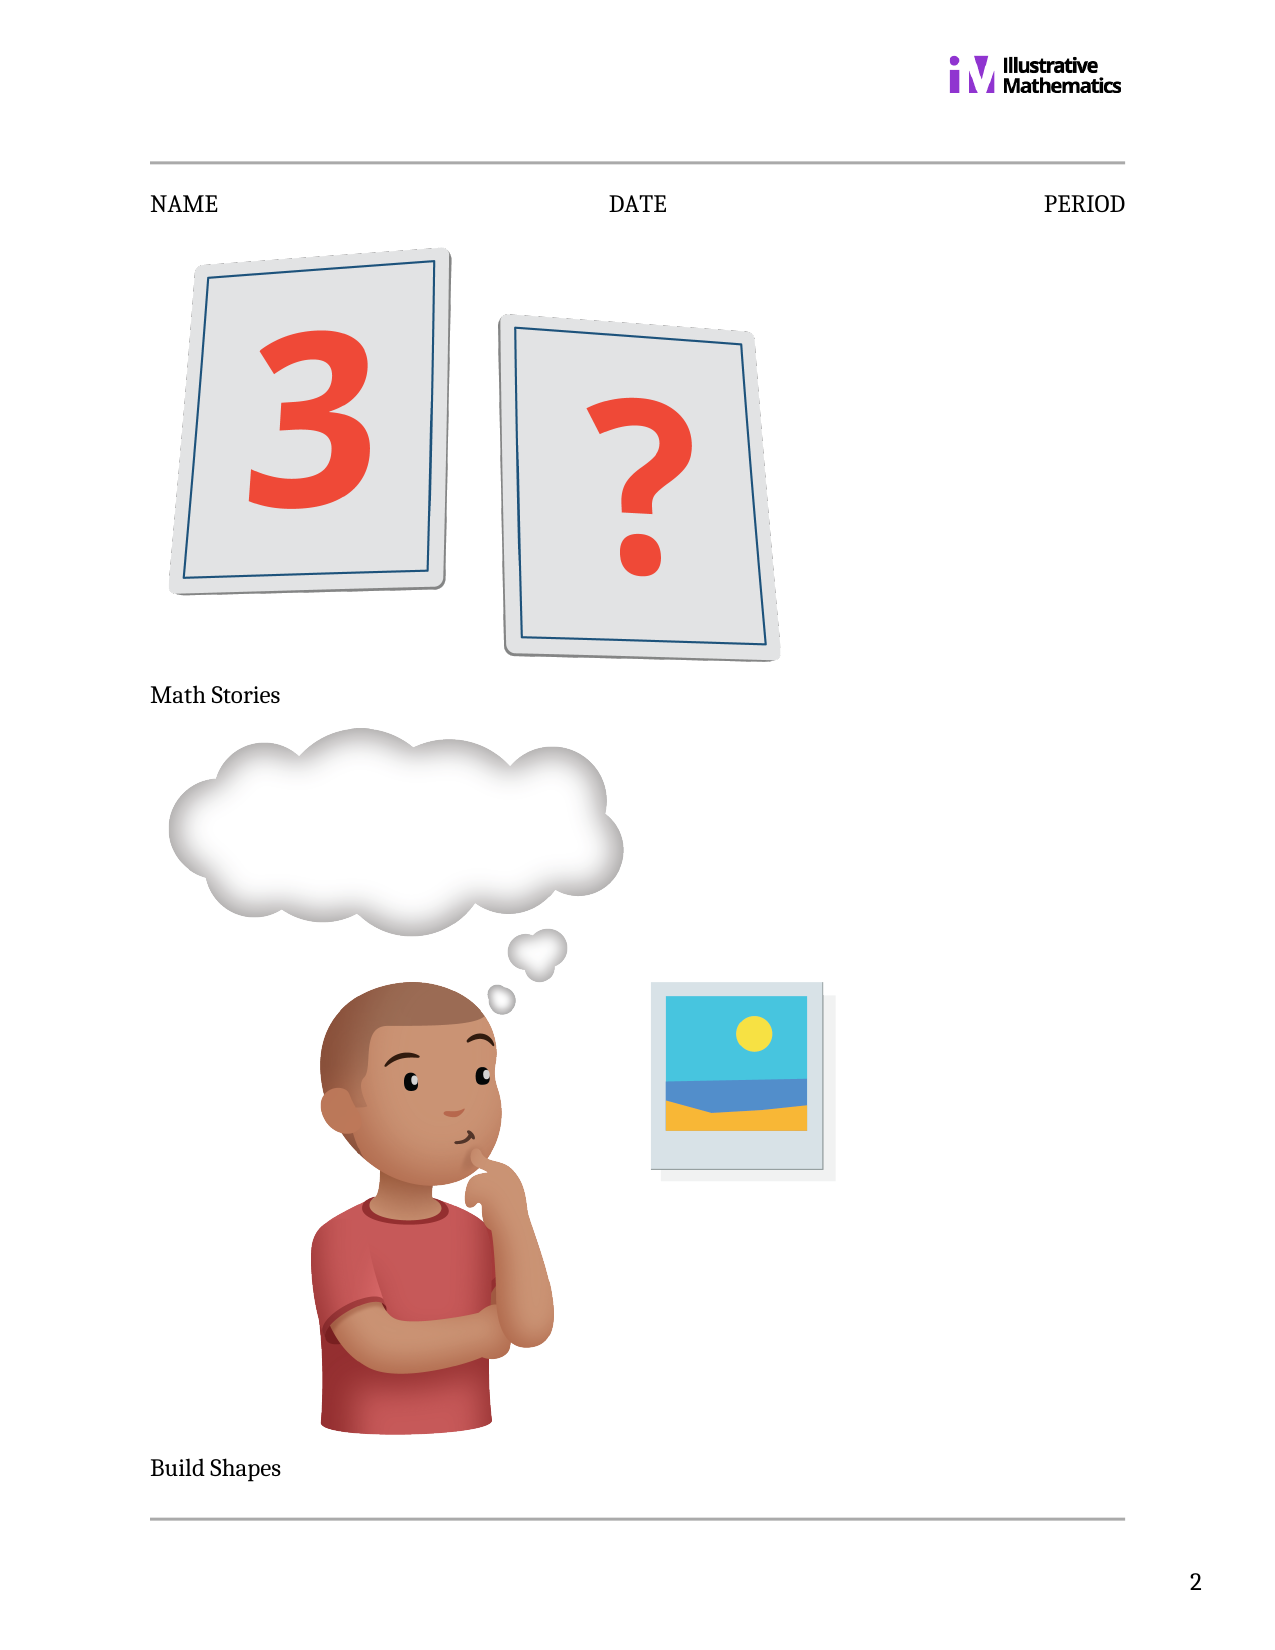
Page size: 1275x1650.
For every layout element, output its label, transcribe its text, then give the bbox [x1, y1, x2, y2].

text Build Shapes [150, 1454, 1125, 1482]
picture [168, 728, 836, 1435]
picture [168, 247, 781, 662]
text Math Stories [150, 681, 1125, 709]
picture [949, 55, 1121, 93]
